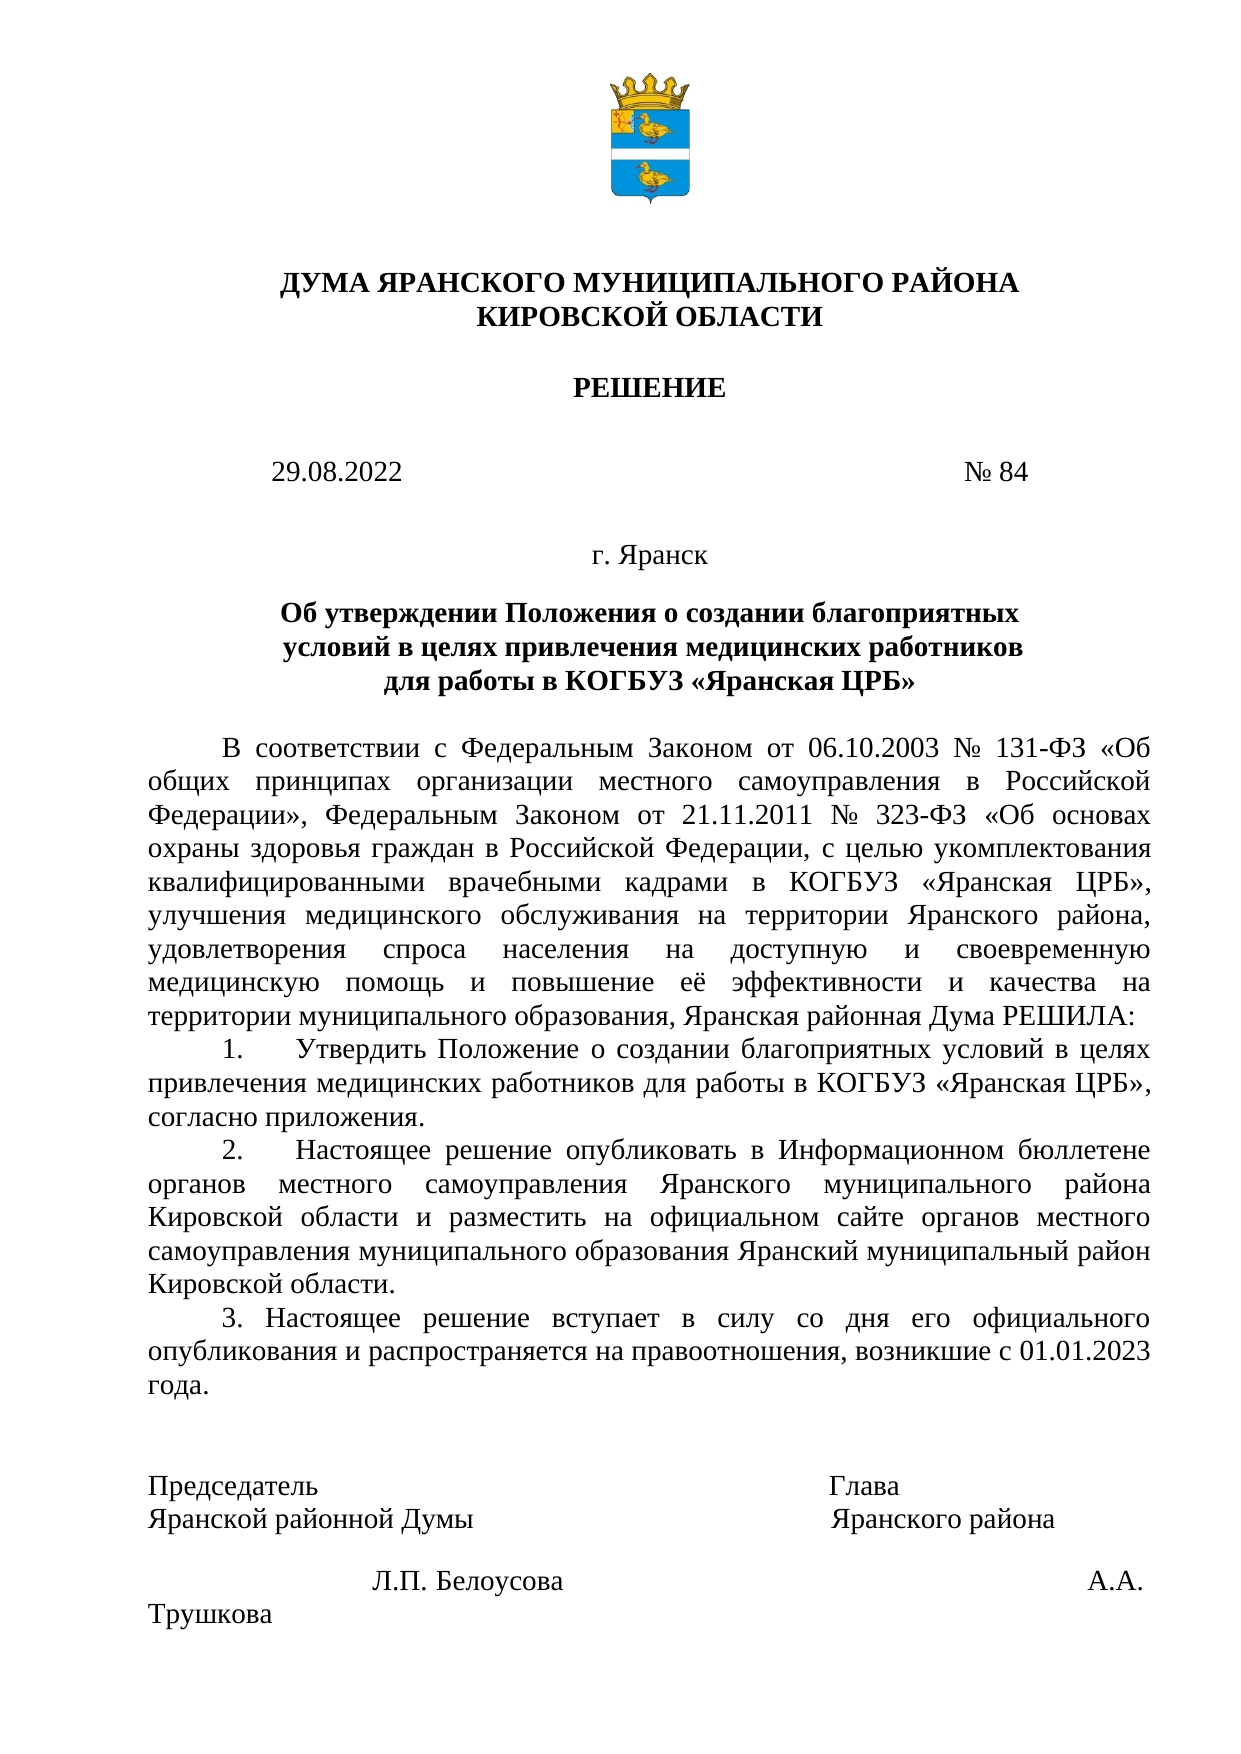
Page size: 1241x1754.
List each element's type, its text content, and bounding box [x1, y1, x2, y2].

text для работы в КОГБУЗ «Яранская ЦРБ» [148, 663, 1152, 696]
table_cell г. Яранск [177, 537, 1122, 596]
table_header ДУМА ЯРАНСКОГО МУНИЦИПАЛЬНОГО РАЙОНА КИРОВСКОЙ ОБЛАСТИ РЕШЕНИЕ 29.08.2022 № 84 [177, 228, 1122, 537]
text 3. Настоящее решение вступает в силу со дня его официального опубликования и распространяется на правоотношения, возникшие с 01.01.2023 года. [148, 1300, 1152, 1401]
list Настоящее решение опубликовать в Информационном бюллетене органов местного самоуправления Яранского муниципального района Кировской области и разместить на официальном сайте органов местного самоуправления муниципального образования Яранский муниципальный район Кировской области. [148, 1132, 1152, 1300]
text условий в целях привлечения медицинских работников [148, 629, 1152, 663]
text Яранской районной Думы Яранского района [148, 1501, 1152, 1535]
text В соответствии с Федеральным Законом от 06.10.2003 № 131-ФЗ «Об общих принципах организации местного самоуправления в Российской Федерации», Федеральным Законом от 21.11.2011 № 323-ФЗ «Об основах охраны здоровья граждан в Российской Федерации, с целью укомплектования квалифицированными врачебными кадрами в КОГБУЗ «Яранская ЦРБ», улучшения медицинского обслуживания на территории Яранского района, удовлетворения спроса населения на доступную и своевременную медицинскую помощь и повышение её эффективности и качества на территории муниципального образования, Яранская районная Дума РЕШИЛА: [148, 730, 1152, 1032]
text Л.П. Белоусова А.А. Трушкова [148, 1563, 1152, 1630]
text Об утверждении Положения о создании благоприятных [148, 596, 1152, 629]
list Утвердить Положение о создании благоприятных условий в целях привлечения медицинских работников для работы в КОГБУЗ «Яранская ЦРБ», согласно приложения. [148, 1032, 1152, 1132]
picture [609, 73, 690, 204]
text Председатель Глава [148, 1468, 1152, 1501]
